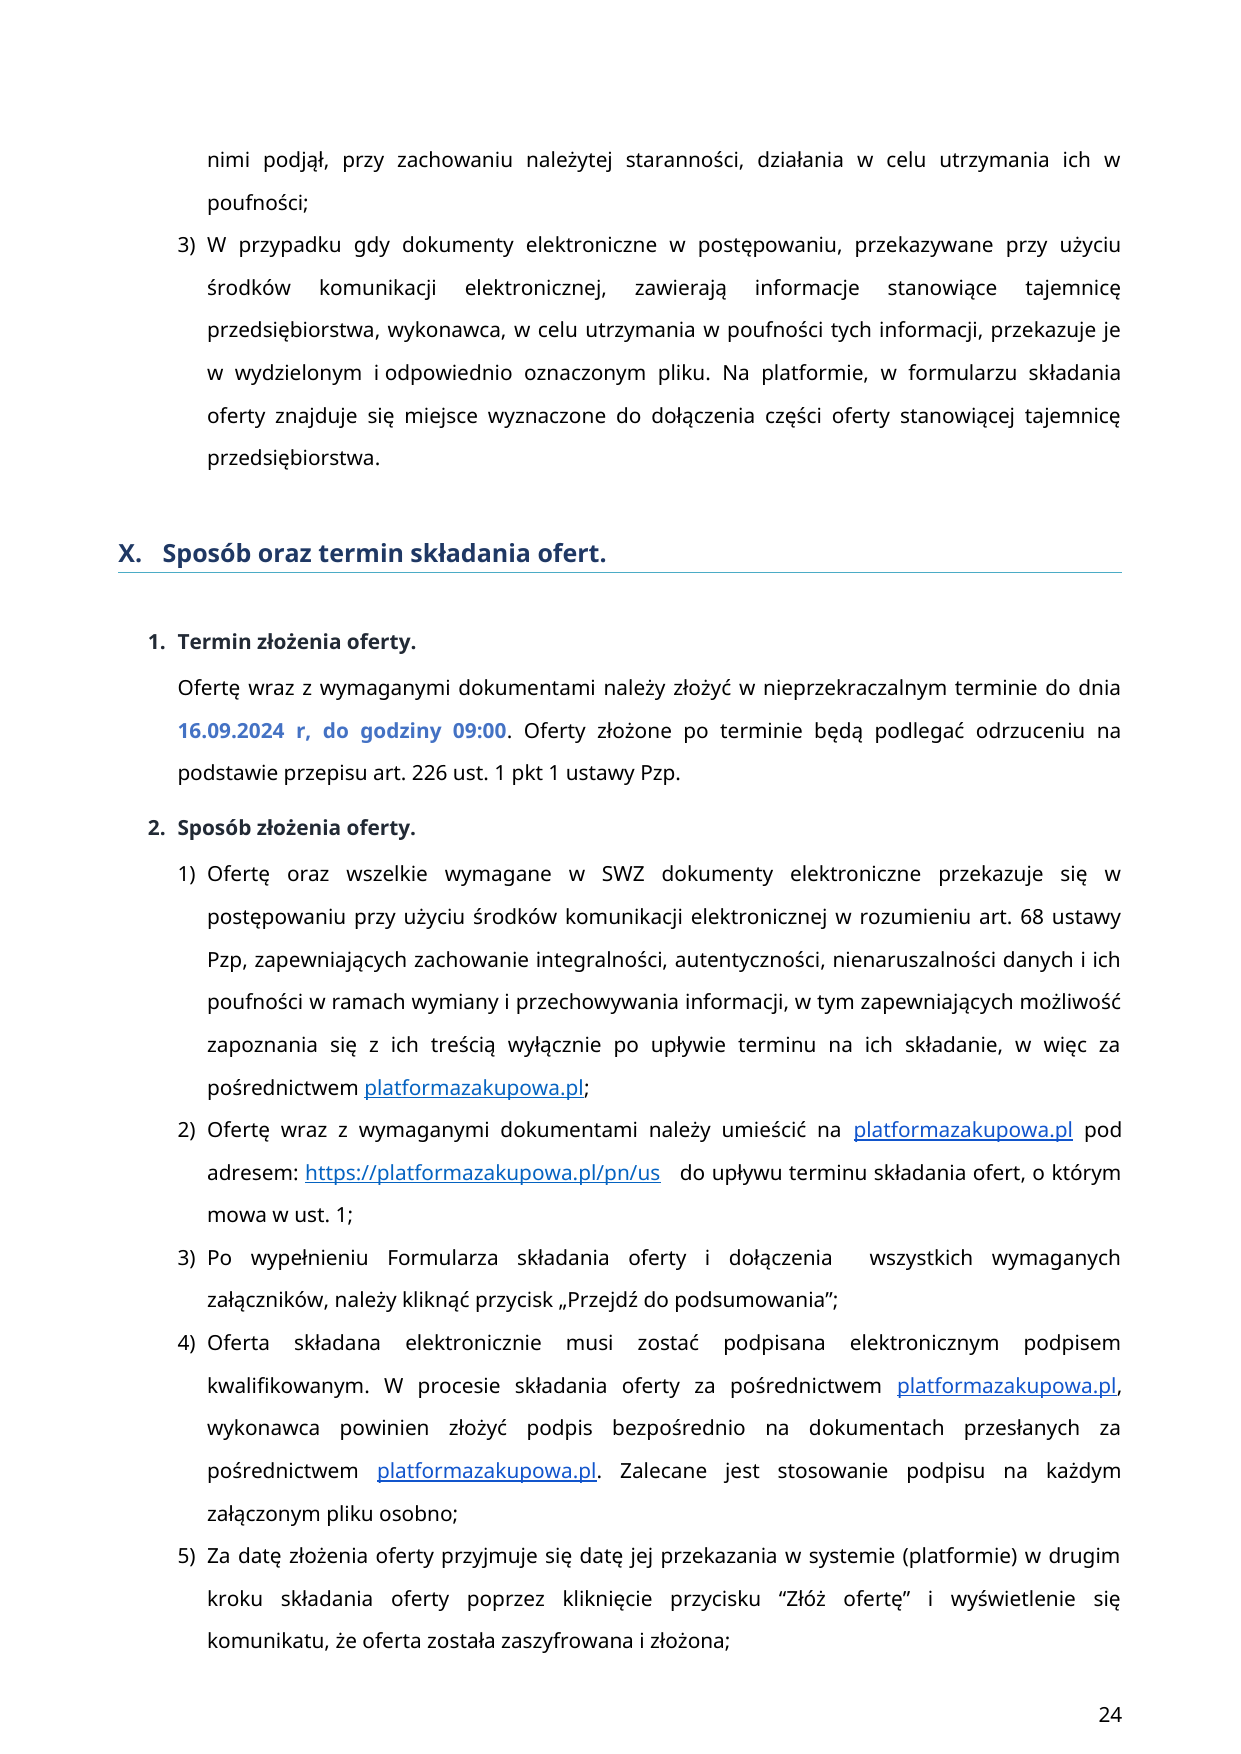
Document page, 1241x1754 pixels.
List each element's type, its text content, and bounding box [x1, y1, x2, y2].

text Ofertę wraz z wymaganymi dokumentami należy złożyć w nieprzekraczalnym terminie do dnia 16.09.2024 r, do godziny 09:00. Oferty złożone po terminie będą podlegać odrzuceniu na podstawie przepisu art. 226 ust. 1 pkt 1 ustawy Pzp. [177, 673, 1122, 787]
subtitle Po wypełnieniu Formularza składania oferty i dołączenia wszystkich wymaganych załączników, należy kliknąć przycisk „Przejdź do podsumowania”; [177, 1243, 1122, 1314]
subtitle Sposób złożenia oferty. [148, 813, 1122, 842]
subtitle W przypadku gdy dokumenty elektroniczne w postępowaniu, przekazywane przy użyciu środków komunikacji elektronicznej, zawierają informacje stanowiące tajemnicę przedsiębiorstwa, wykonawca, w celu utrzymania w poufności tych informacji, przekazuje je w wydzielonym i odpowiednio oznaczonym pliku. Na platformie, w formularzu składania oferty znajduje się miejsce wyznaczone do dołączenia części oferty stanowiącej tajemnicę przedsiębiorstwa. [177, 230, 1122, 472]
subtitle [177, 145, 1122, 216]
subtitle Za datę złożenia oferty przyjmuje się datę jej przekazania w systemie (platformie) w drugim kroku składania oferty poprzez kliknięcie przycisku “Złóż ofertę” i wyświetlenie się komunikatu, że oferta została zaszyfrowana i złożona; [177, 1541, 1122, 1655]
subtitle Termin złożenia oferty. [148, 627, 1122, 656]
subtitle Oferta składana elektronicznie musi zostać podpisana elektronicznym podpisem kwalifikowanym. W procesie składania oferty za pośrednictwem platformazakupowa.pl, wykonawca powinien złożyć podpis bezpośrednio na dokumentach przesłanych za pośrednictwem platformazakupowa.pl. Zalecane jest stosowanie podpisu na każdym załączonym pliku osobno; [177, 1328, 1122, 1527]
subtitle Ofertę wraz z wymaganymi dokumentami należy umieścić na platformazakupowa.pl pod adresem: https://platformazakupowa.pl/pn/us do upływu terminu składania ofert, o którym mowa w ust. 1; [177, 1115, 1122, 1229]
subtitle Ofertę oraz wszelkie wymagane w SWZ dokumenty elektroniczne przekazuje się w postępowaniu przy użyciu środków komunikacji elektronicznej w rozumieniu art. 68 ustawy Pzp, zapewniających zachowanie integralności, autentyczności, nienaruszalności danych i ich poufności w ramach wymiany i przechowywania informacji, w tym zapewniających możliwość zapoznania się z ich treścią wyłącznie po upływie terminu na ich składanie, w więc za pośrednictwem platformazakupowa.pl; [177, 859, 1122, 1101]
subtitle Sposób oraz termin składania ofert. [118, 536, 1122, 572]
